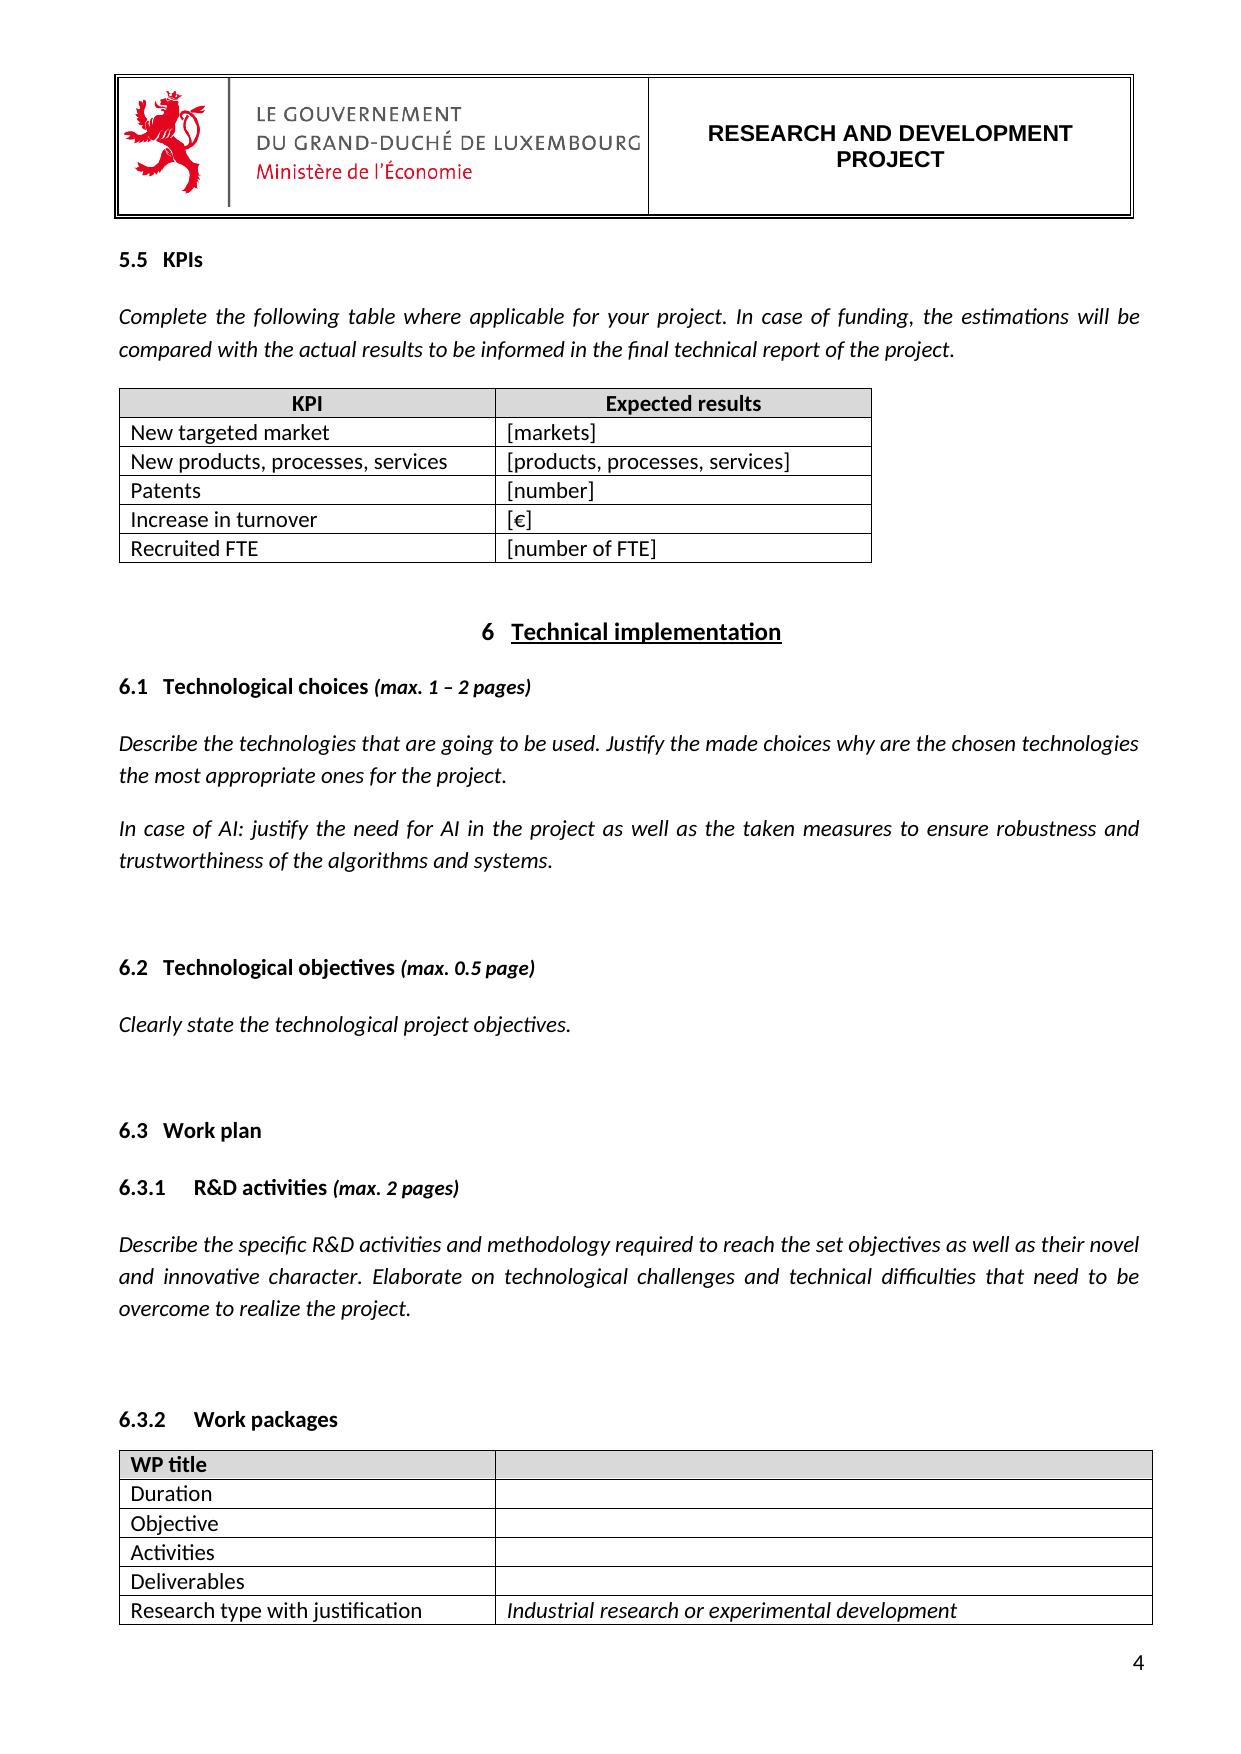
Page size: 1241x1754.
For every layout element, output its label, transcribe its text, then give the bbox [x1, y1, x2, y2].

subtitle Technological objectives (max. 0.5 page) [118, 953, 1144, 981]
table_cell [496, 1567, 1152, 1595]
table_cell Recruited FTE [120, 534, 495, 562]
table_cell [number of FTE] [496, 534, 871, 562]
picture [123, 78, 640, 207]
subtitle Technological choices (max. 1 – 2 pages) [118, 672, 1144, 700]
table_cell [products, processes, services] [496, 447, 871, 475]
text In case of AI: justify the need for AI in the project as well as the taken measures to ensure robustness and trustworthiness of the algorithms and systems. [118, 814, 1144, 874]
table_cell Objective [120, 1509, 495, 1537]
text Complete the following table where applicable for your project. In case of funding, the estimations will be compared with the actual results to be informed in the final technical report of the project. [118, 302, 1144, 363]
table_cell [496, 1538, 1152, 1566]
table_cell [markets] [496, 418, 871, 446]
text Describe the technologies that are going to be used. Justify the made choices why are the chosen technologies the most appropriate ones for the project. [118, 729, 1144, 789]
table_cell [496, 1480, 1152, 1508]
subtitle Technical implementation [118, 616, 1144, 647]
table_header KPI [120, 389, 495, 417]
table_cell Activities [120, 1538, 495, 1566]
table_header [496, 1451, 1152, 1478]
text Describe the specific R&D activities and methodology required to reach the set objectives as well as their novel and innovative character. Elaborate on technological challenges and technical difficulties that need to be overcome to realize the project. [118, 1230, 1144, 1323]
subtitle Work plan [118, 1116, 1144, 1144]
subtitle R&D activities (max. 2 pages) [118, 1173, 1144, 1201]
table_cell [number] [496, 476, 871, 504]
subtitle Work packages [118, 1405, 1144, 1433]
table_cell Research type with justification [120, 1596, 495, 1624]
table_cell New targeted market [120, 418, 495, 446]
table_cell Deliverables [120, 1567, 495, 1595]
text Clearly state the technological project objectives. [118, 1010, 1144, 1038]
table_cell [496, 1509, 1152, 1537]
table_header Expected results [496, 389, 871, 417]
table_cell New products, processes, services [120, 447, 495, 475]
table_cell Patents [120, 476, 495, 504]
table_cell [€] [496, 505, 871, 533]
table_cell Increase in turnover [120, 505, 495, 533]
subtitle KPIs [118, 245, 1144, 273]
table_cell Duration [120, 1480, 495, 1508]
table_header WP title [120, 1451, 495, 1478]
table_cell Industrial research or experimental development [496, 1596, 1152, 1624]
